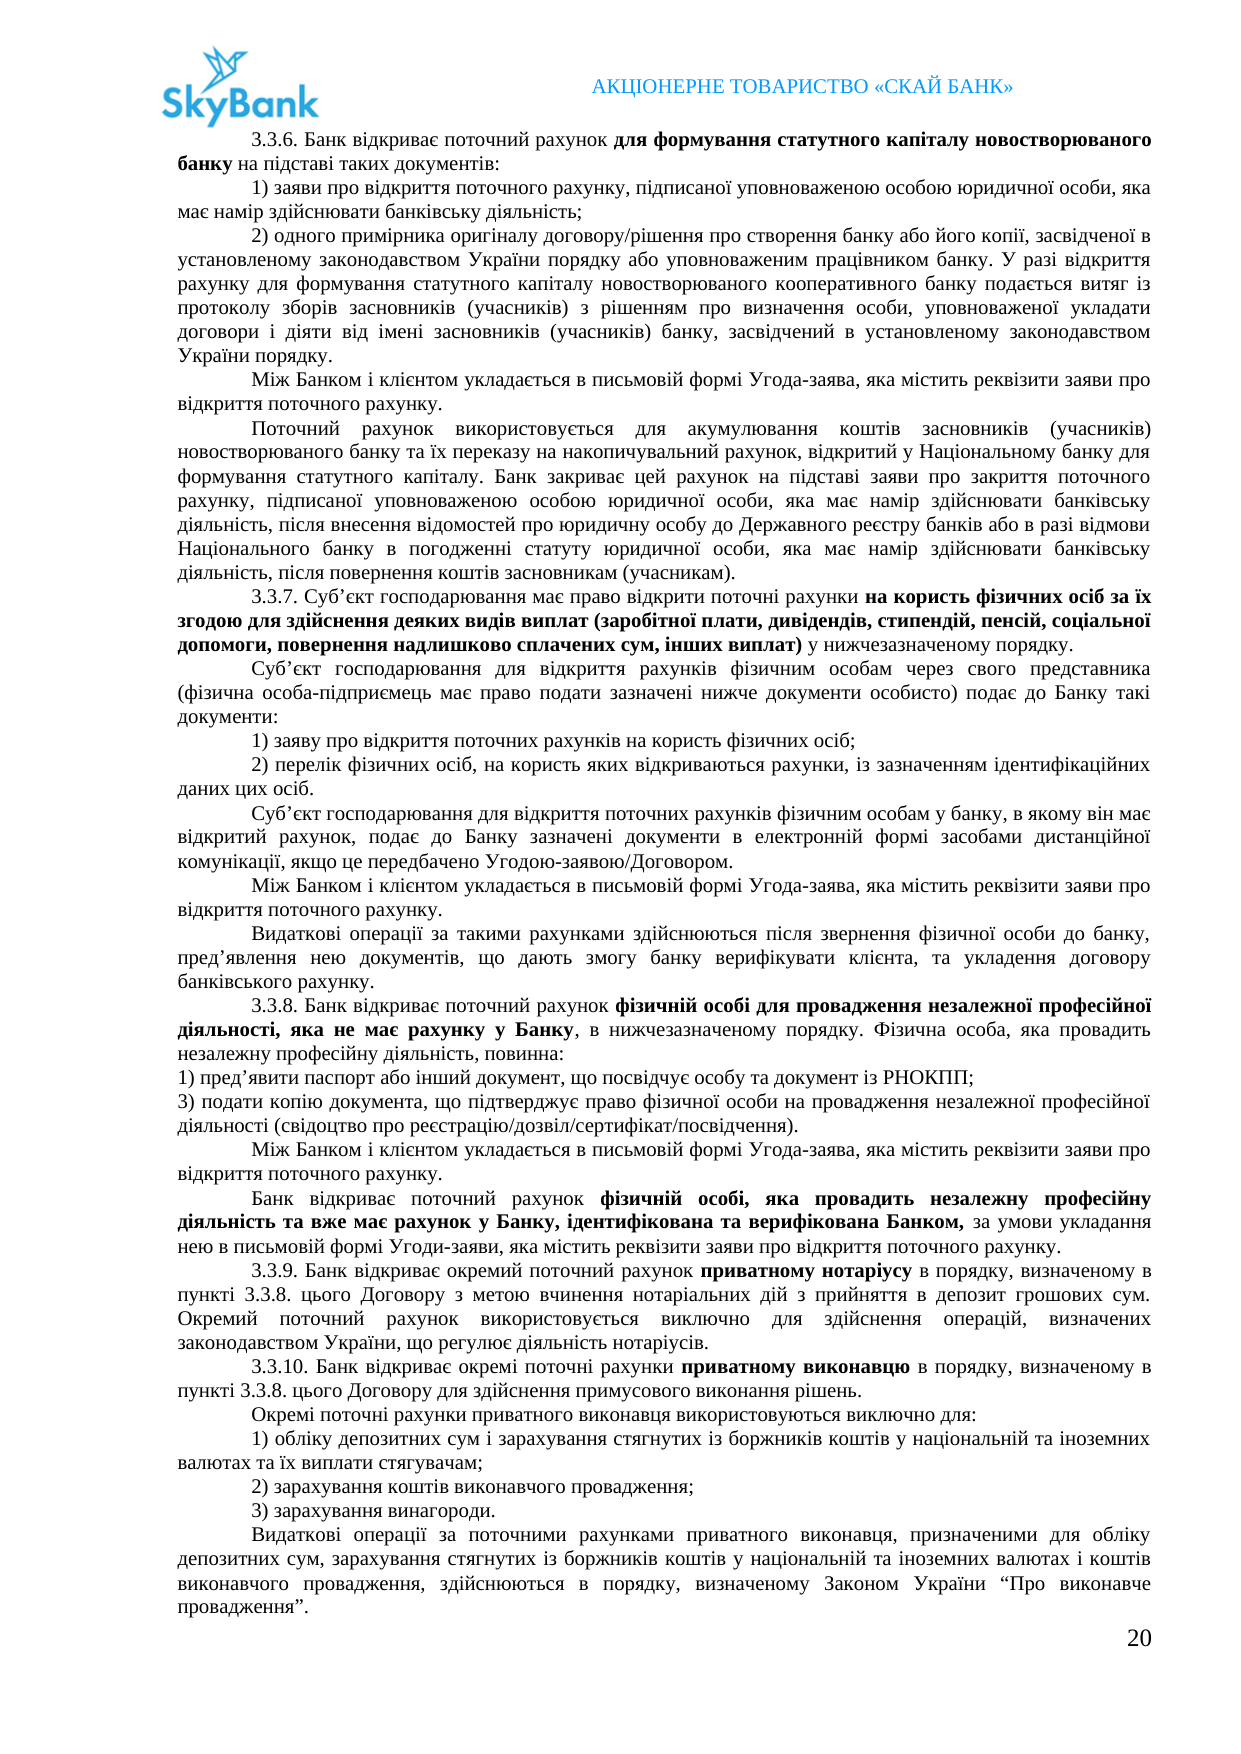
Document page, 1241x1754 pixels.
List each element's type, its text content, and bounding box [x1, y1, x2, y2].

text Між Банком і клієнтом укладається в письмовій формі Угода-заява, яка містить реквізити заяви про відкриття поточного рахунку. [177, 1137, 1152, 1185]
text Субʼєкт господарювання для відкриття поточних рахунків фізичним особам у банку, в якому він має відкритий рахунок, подає до Банку зазначені документи в електронній формі засобами дистанційної комунікації, якщо це передбачено Угодою-заявою/Договором. [177, 800, 1152, 873]
text Поточний рахунок використовується для акумулювання коштів засновників (учасників) новостворюваного банку та їх переказу на накопичувальний рахунок, відкритий у Національному банку для формування статутного капіталу. Банк закриває цей рахунок на підставі заяви про закриття поточного рахунку, підписаної уповноваженою особою юридичної особи, яка має намір здійснювати банківську діяльність, після внесення відомостей про юридичну особу до Державного реєстру банків або в разі відмови Національного банку в погодженні статуту юридичної особи, яка має намір здійснювати банківську діяльність, після повернення коштів засновникам (учасникам). [177, 415, 1152, 584]
text 3.3.8. Банк відкриває поточний рахунок фізичній особі для провадження незалежної професійної діяльності, яка не має рахунку у Банку, в нижчезазначеному порядку. Фізична особа, яка провадить незалежну професійну діяльність, повинна: [177, 993, 1152, 1065]
text Видаткові операції за такими рахунками здійснюються після звернення фізичної особи до банку, предʼявлення нею документів, що дають змогу банку верифікувати клієнта, та укладення договору банківського рахунку. [177, 921, 1152, 993]
text 1) заяву про відкриття поточних рахунків на користь фізичних осіб; [177, 728, 1152, 752]
text 3) зарахування винагороди. [177, 1498, 1152, 1522]
text 3.3.7. Субʼєкт господарювання має право відкрити поточні рахунки на користь фізичних осіб за їх згодою для здійснення деяких видів виплат (заробітної плати, дивідендів, стипендій, пенсій, соціальної допомоги, повернення надлишково сплачених сум, інших виплат) у нижчезазначеному порядку. [177, 584, 1152, 656]
text 1) обліку депозитних сум і зарахування стягнутих із боржників коштів у національній та іноземних валютах та їх виплати стягувачам; [177, 1426, 1152, 1474]
text Видаткові операції за поточними рахунками приватного виконавця, призначеними для обліку депозитних сум, зарахування стягнутих із боржників коштів у національній та іноземних валютах і коштів виконавчого провадження, здійснюються в порядку, визначеному Законом України “Про виконавче провадження”. [177, 1522, 1152, 1618]
picture [142, 35, 349, 140]
text Окремі поточні рахунки приватного виконавця використовуються виключно для: [177, 1402, 1152, 1426]
text 1) заяви про відкриття поточного рахунку, підписаної уповноваженою особою юридичної особи, яка має намір здійснювати банківську діяльність; [177, 175, 1152, 223]
text 2) зарахування коштів виконавчого провадження; [177, 1474, 1152, 1498]
text 3) подати копію документа, що підтверджує право фізичної особи на провадження незалежної професійної діяльності (свідоцтво про реєстрацію/дозвіл/сертифікат/посвідчення). [177, 1089, 1152, 1137]
text 2) перелік фізичних осіб, на користь яких відкриваються рахунки, із зазначенням ідентифікаційних даних цих осіб. [177, 752, 1152, 800]
text Між Банком і клієнтом укладається в письмовій формі Угода-заява, яка містить реквізити заяви про відкриття поточного рахунку. [177, 367, 1152, 415]
text 2) одного примірника оригіналу договору/рішення про створення банку або його копії, засвідченої в установленому законодавством України порядку або уповноваженим працівником банку. У разі відкриття рахунку для формування статутного капіталу новостворюваного кооперативного банку подається витяг із протоколу зборів засновників (учасників) з рішенням про визначення особи, уповноваженої укладати договори і діяти від імені засновників (учасників) банку, засвідчений в установленому законодавством України порядку. [177, 223, 1152, 367]
text Субʼєкт господарювання для відкриття рахунків фізичним особам через свого представника (фізична особа-підприємець має право подати зазначені нижче документи особисто) подає до Банку такі документи: [177, 656, 1152, 728]
text 1) пред’явити паспорт або інший документ, що посвідчує особу та документ із РНОКПП; [177, 1065, 1152, 1089]
text Між Банком і клієнтом укладається в письмовій формі Угода-заява, яка містить реквізити заяви про відкриття поточного рахунку. [177, 873, 1152, 921]
text 3.3.10. Банк відкриває окремі поточні рахунки приватному виконавцю в порядку, визначеному в пункті 3.3.8. цього Договору для здійснення примусового виконання рішень. [177, 1354, 1152, 1402]
text 3.3.9. Банк відкриває окремий поточний рахунок приватному нотаріусу в порядку, визначеному в пункті 3.3.8. цього Договору з метою вчинення нотаріальних дій з прийняття в депозит грошових сум. Окремий поточний рахунок використовується виключно для здійснення операцій, визначених законодавством України, що регулює діяльність нотаріусів. [177, 1258, 1152, 1354]
text Банк відкриває поточний рахунок фізичній особі, яка провадить незалежну професійну діяльність та вже має рахунок у Банку, ідентифікована та верифікована Банком, за умови укладання нею в письмовій формі Угоди-заяви, яка містить реквізити заяви про відкриття поточного рахунку. [177, 1185, 1152, 1258]
text 3.3.6. Банк відкриває поточний рахунок для формування статутного капіталу новостворюваного банку на підставі таких документів: [177, 127, 1152, 175]
